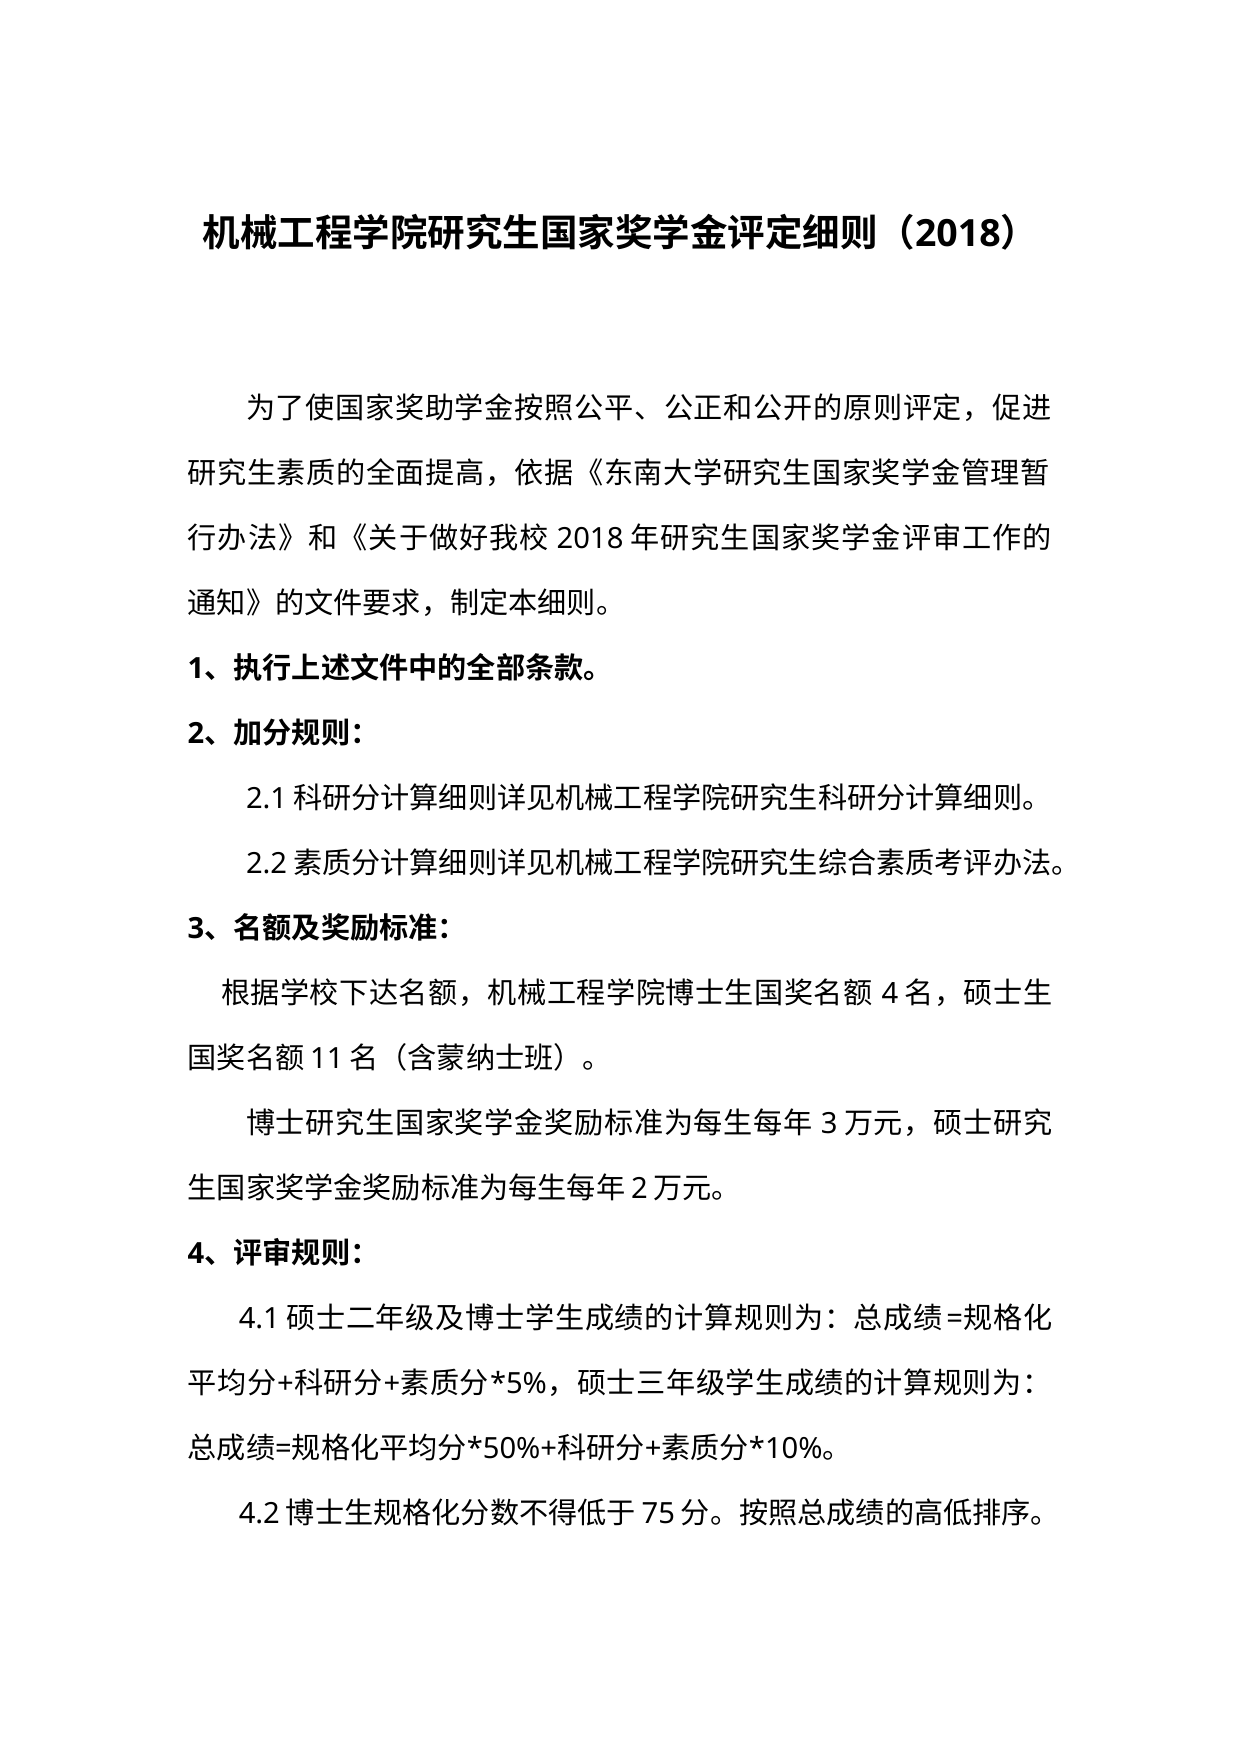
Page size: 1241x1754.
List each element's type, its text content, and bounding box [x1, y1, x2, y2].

text 4、评审规则： [187, 1218, 1053, 1283]
text 2、加分规则： [187, 698, 1053, 763]
text 2.1科研分计算细则详见机械工程学院研究生科研分计算细则。 [187, 763, 1053, 828]
text 2.2素质分计算细则详见机械工程学院研究生综合素质考评办法。 [187, 828, 1053, 893]
text 4.1硕士二年级及博士学生成绩的计算规则为：总成绩=规格化平均分+科研分+素质分*5%，硕士三年级学生成绩的计算规则为：总成绩=规格化平均分*50%+科研分+素质分*10%。 [187, 1283, 1053, 1478]
text 为了使国家奖助学金按照公平、公正和公开的原则评定，促进研究生素质的全面提高，依据《东南大学研究生国家奖学金管理暂行办法》和《关于做好我校2018年研究生国家奖学金评审工作的通知》的文件要求，制定本细则。 [187, 373, 1053, 633]
text 3、名额及奖励标准： [187, 893, 1053, 958]
text 4.2博士生规格化分数不得低于75分。按照总成绩的高低排序。 [209, 1478, 1053, 1543]
subtitle 机械工程学院研究生国家奖学金评定细则（2018） [187, 197, 1053, 262]
text 博士研究生国家奖学金奖励标准为每生每年3万元，硕士研究生国家奖学金奖励标准为每生每年2万元。 [187, 1088, 1053, 1218]
text 1、执行上述文件中的全部条款。 [187, 633, 1053, 698]
text 根据学校下达名额，机械工程学院博士生国奖名额4名，硕士生国奖名额11名（含蒙纳士班）。 [187, 958, 1053, 1088]
